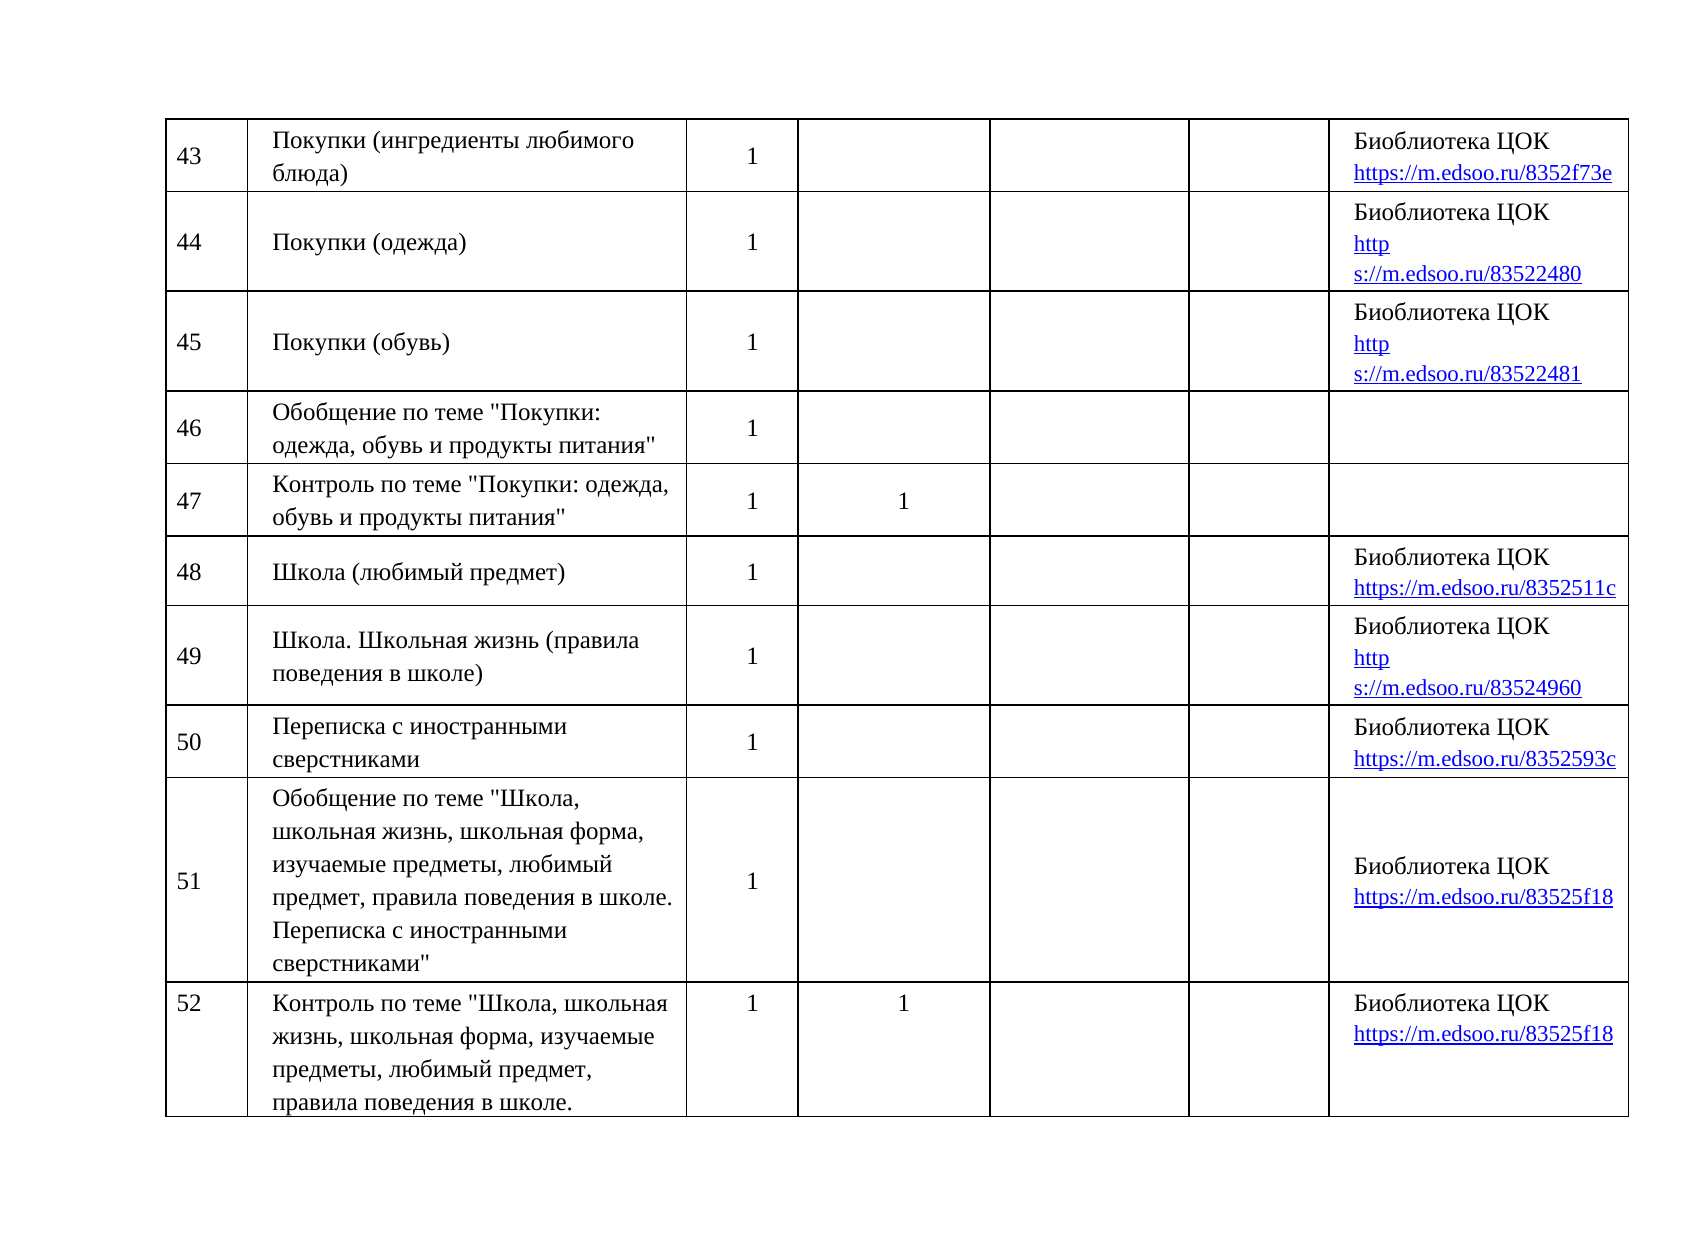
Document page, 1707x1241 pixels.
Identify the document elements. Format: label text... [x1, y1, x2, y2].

table_cell 45 [167, 292, 247, 390]
table_cell [991, 392, 1188, 462]
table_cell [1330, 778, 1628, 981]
table_cell Школа. Школьная жизнь (правила поведения в школе) [248, 606, 686, 704]
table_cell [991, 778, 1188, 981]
table_cell [991, 464, 1188, 535]
table_cell Обобщение по теме "Покупки: одежда, обувь и продукты питания" [248, 392, 686, 462]
table_cell Покупки (ингредиенты любимого блюда) [248, 120, 686, 191]
table_cell 1 [687, 464, 797, 535]
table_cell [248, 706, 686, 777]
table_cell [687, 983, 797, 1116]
table_cell [1190, 464, 1328, 535]
table_cell Покупки (обувь) [248, 292, 686, 390]
table_cell Школа (любимый предмет) [248, 537, 686, 604]
table_cell Биоблиотека ЦОК https://m.edsoo.ru/83522481 [1330, 292, 1628, 390]
table_cell [1190, 537, 1328, 604]
table_cell [1190, 606, 1328, 704]
table_cell [799, 537, 989, 604]
table_cell [1190, 120, 1328, 191]
table_cell [1190, 292, 1328, 390]
table_cell [991, 292, 1188, 390]
table_cell [799, 392, 989, 462]
table_cell 1 [687, 537, 797, 604]
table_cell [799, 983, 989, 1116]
table_cell 47 [167, 464, 247, 535]
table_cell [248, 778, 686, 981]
table_cell [799, 292, 989, 390]
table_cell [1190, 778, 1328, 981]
table_cell [991, 606, 1188, 704]
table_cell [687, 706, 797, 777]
table_cell [991, 537, 1188, 604]
table_cell [1190, 392, 1328, 462]
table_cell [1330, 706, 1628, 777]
table_cell Биоблиотека ЦОК https://m.edsoo.ru/83524960 [1330, 606, 1628, 704]
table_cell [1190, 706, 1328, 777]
table_cell Биоблиотека ЦОК https://m.edsoo.ru/83522480 [1330, 192, 1628, 290]
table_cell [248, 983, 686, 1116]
table_cell 49 [167, 606, 247, 704]
table_cell 43 [167, 120, 247, 191]
table_cell Биоблиотека ЦОК https://m.edsoo.ru/8352511c [1330, 537, 1628, 604]
table_cell 1 [687, 392, 797, 462]
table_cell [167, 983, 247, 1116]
table_cell [991, 120, 1188, 191]
table_cell 48 [167, 537, 247, 604]
table_cell 50 [167, 706, 247, 777]
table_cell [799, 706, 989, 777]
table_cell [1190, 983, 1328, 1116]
table_cell 44 [167, 192, 247, 290]
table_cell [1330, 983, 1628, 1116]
table_cell 1 [687, 606, 797, 704]
table_cell [1190, 192, 1328, 290]
table_cell Биоблиотека ЦОК https://m.edsoo.ru/8352f73e [1330, 120, 1628, 191]
table_cell [1330, 464, 1628, 535]
table_cell 1 [687, 292, 797, 390]
table_cell 1 [687, 192, 797, 290]
table_cell 46 [167, 392, 247, 462]
table_cell 1 [799, 464, 989, 535]
table_cell Контроль по теме "Покупки: одежда, обувь и продукты питания" [248, 464, 686, 535]
table_cell [799, 606, 989, 704]
table_cell Покупки (одежда) [248, 192, 686, 290]
table_cell 1 [687, 120, 797, 191]
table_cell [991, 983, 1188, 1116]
table_cell [1330, 392, 1628, 462]
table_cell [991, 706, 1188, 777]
table_cell [799, 120, 989, 191]
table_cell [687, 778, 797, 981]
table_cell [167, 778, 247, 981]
table_cell [799, 192, 989, 290]
table_cell [991, 192, 1188, 290]
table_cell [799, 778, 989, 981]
